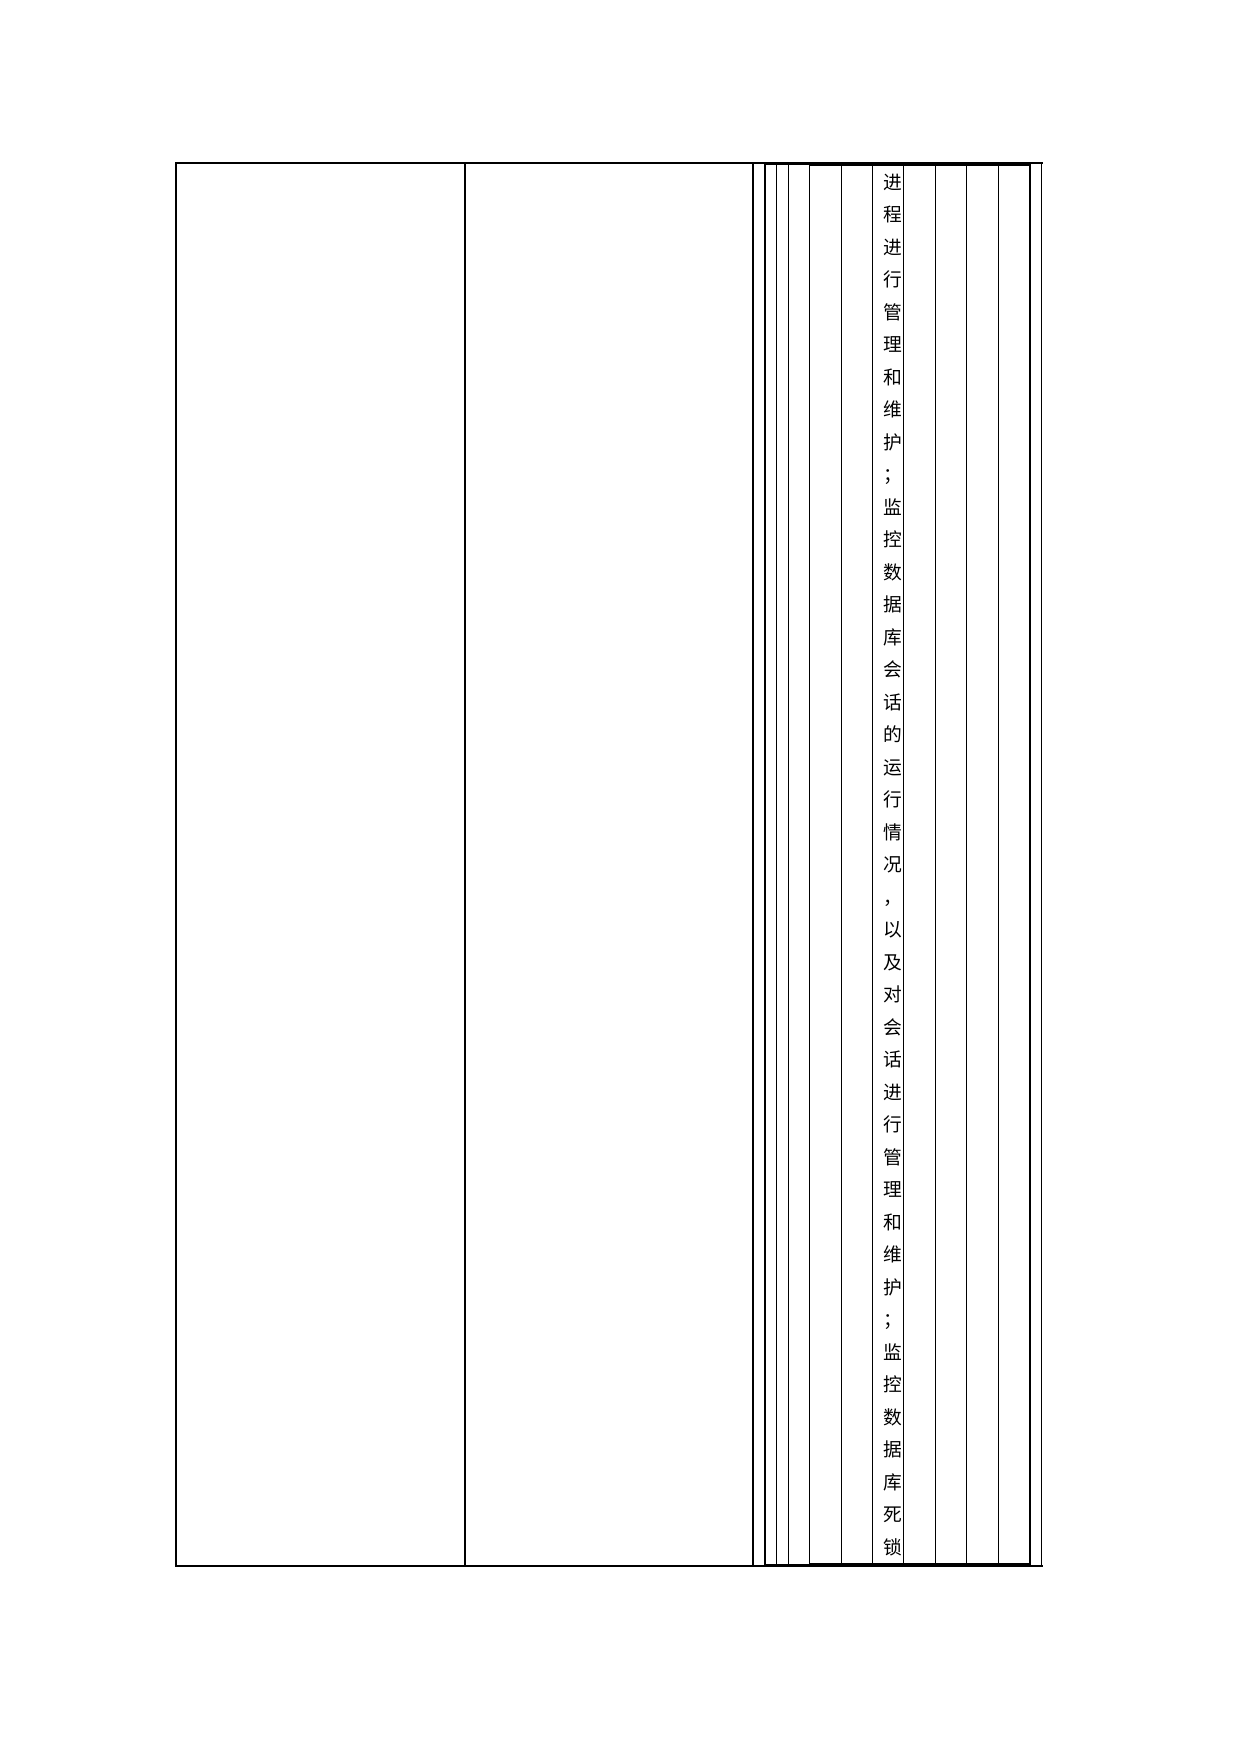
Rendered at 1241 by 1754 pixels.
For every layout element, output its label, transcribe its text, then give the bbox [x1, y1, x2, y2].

table_cell [810, 166, 841, 1563]
table_cell 1 [177, 164, 464, 1565]
table_cell [1031, 164, 1041, 1565]
table_cell [967, 166, 998, 1563]
table_cell [466, 164, 752, 1565]
table_cell [904, 166, 935, 1563]
table_cell [999, 166, 1029, 1563]
table_cell [754, 164, 764, 1565]
table_cell [777, 165, 788, 1564]
table_cell [789, 165, 809, 1564]
table_cell [842, 166, 872, 1563]
table_cell [936, 166, 966, 1563]
table_cell [766, 165, 776, 1564]
table_cell [873, 166, 903, 1563]
